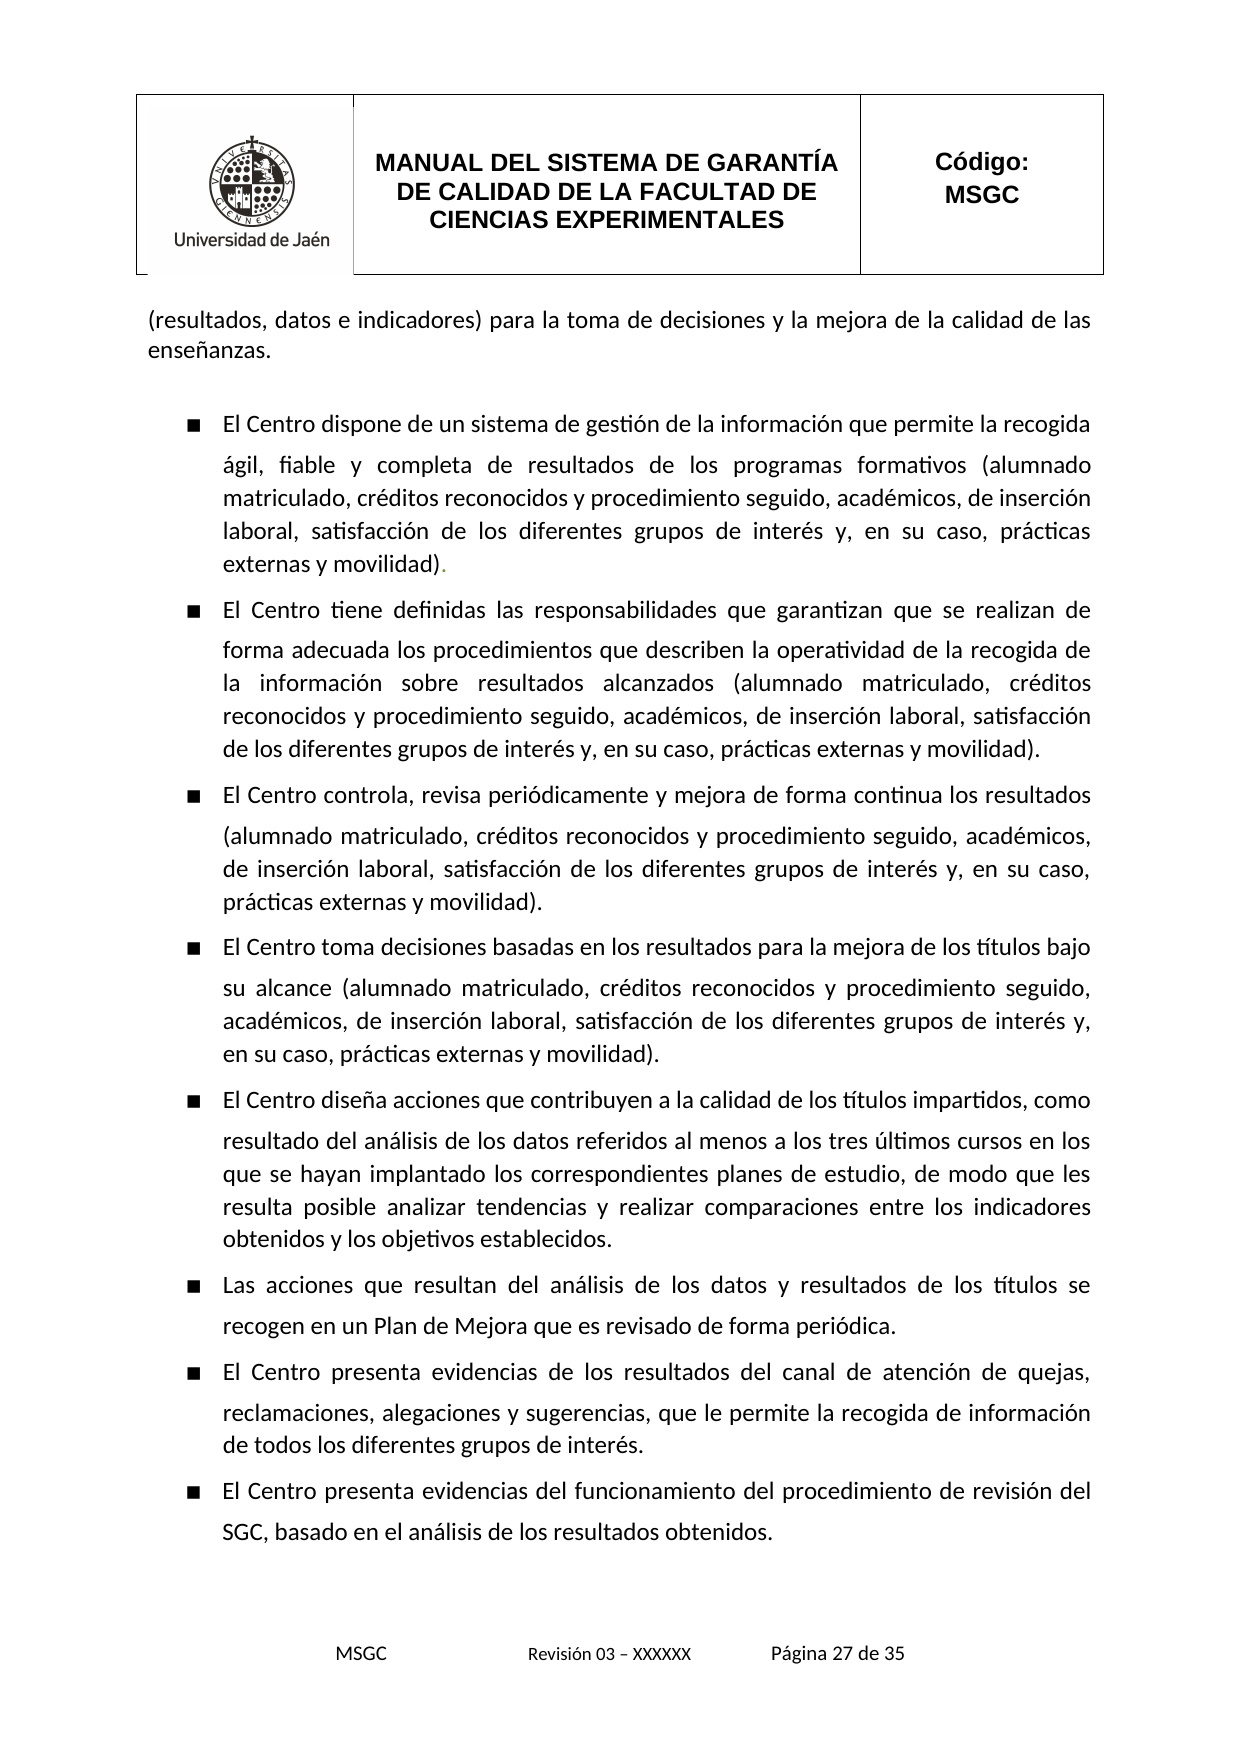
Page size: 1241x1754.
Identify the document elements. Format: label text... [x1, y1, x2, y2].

list El Centro presenta evidencias del funcionamiento del procedimiento de revisión del SGC, basado en el análisis de los resultados obtenidos. [185, 1462, 1092, 1547]
list Las acciones que resultan del análisis de los datos y resultados de los títulos se recogen en un Plan de Mejora que es revisado de forma periódica. [185, 1256, 1092, 1341]
list El Centro diseña acciones que contribuyen a la calidad de los títulos impartidos, como resultado del análisis de los datos referidos al menos a los tres últimos cursos en los que se hayan implantado los correspondientes planes de estudio, de modo que les resulta posible analizar tendencias y realizar comparaciones entre los indicadores obtenidos y los objetivos establecidos. [185, 1071, 1092, 1254]
list El Centro presenta evidencias de los resultados del canal de atención de quejas, reclamaciones, alegaciones y sugerencias, que le permite la recogida de información de todos los diferentes grupos de interés. [185, 1343, 1092, 1460]
list El Centro tiene definidas las responsabilidades que garantizan que se realizan de forma adecuada los procedimientos que describen la operatividad de la recogida de la información sobre resultados alcanzados (alumnado matriculado, créditos reconocidos y procedimiento seguido, académicos, de inserción laboral, satisfacción de los diferentes grupos de interés y, en su caso, prácticas externas y movilidad). [185, 581, 1092, 764]
list El Centro controla, revisa periódicamente y mejora de forma continua los resultados (alumnado matriculado, créditos reconocidos y procedimiento seguido, académicos, de inserción laboral, satisfacción de los diferentes grupos de interés y, en su caso, prácticas externas y movilidad). [185, 766, 1092, 916]
list El Centro toma decisiones basadas en los resultados para la mejora de los títulos bajo su alcance (alumnado matriculado, créditos reconocidos y procedimiento seguido, académicos, de inserción laboral, satisfacción de los diferentes grupos de interés y, en su caso, prácticas externas y movilidad). [185, 919, 1092, 1069]
list El Centro dispone de un sistema de gestión de la información que permite la recogida ágil, fiable y completa de resultados de los programas formativos (alumnado matriculado, créditos reconocidos y procedimiento seguido, académicos, de inserción laboral, satisfacción de los diferentes grupos de interés y, en su caso, prácticas externas y movilidad). [185, 396, 1092, 579]
picture [147, 107, 354, 275]
